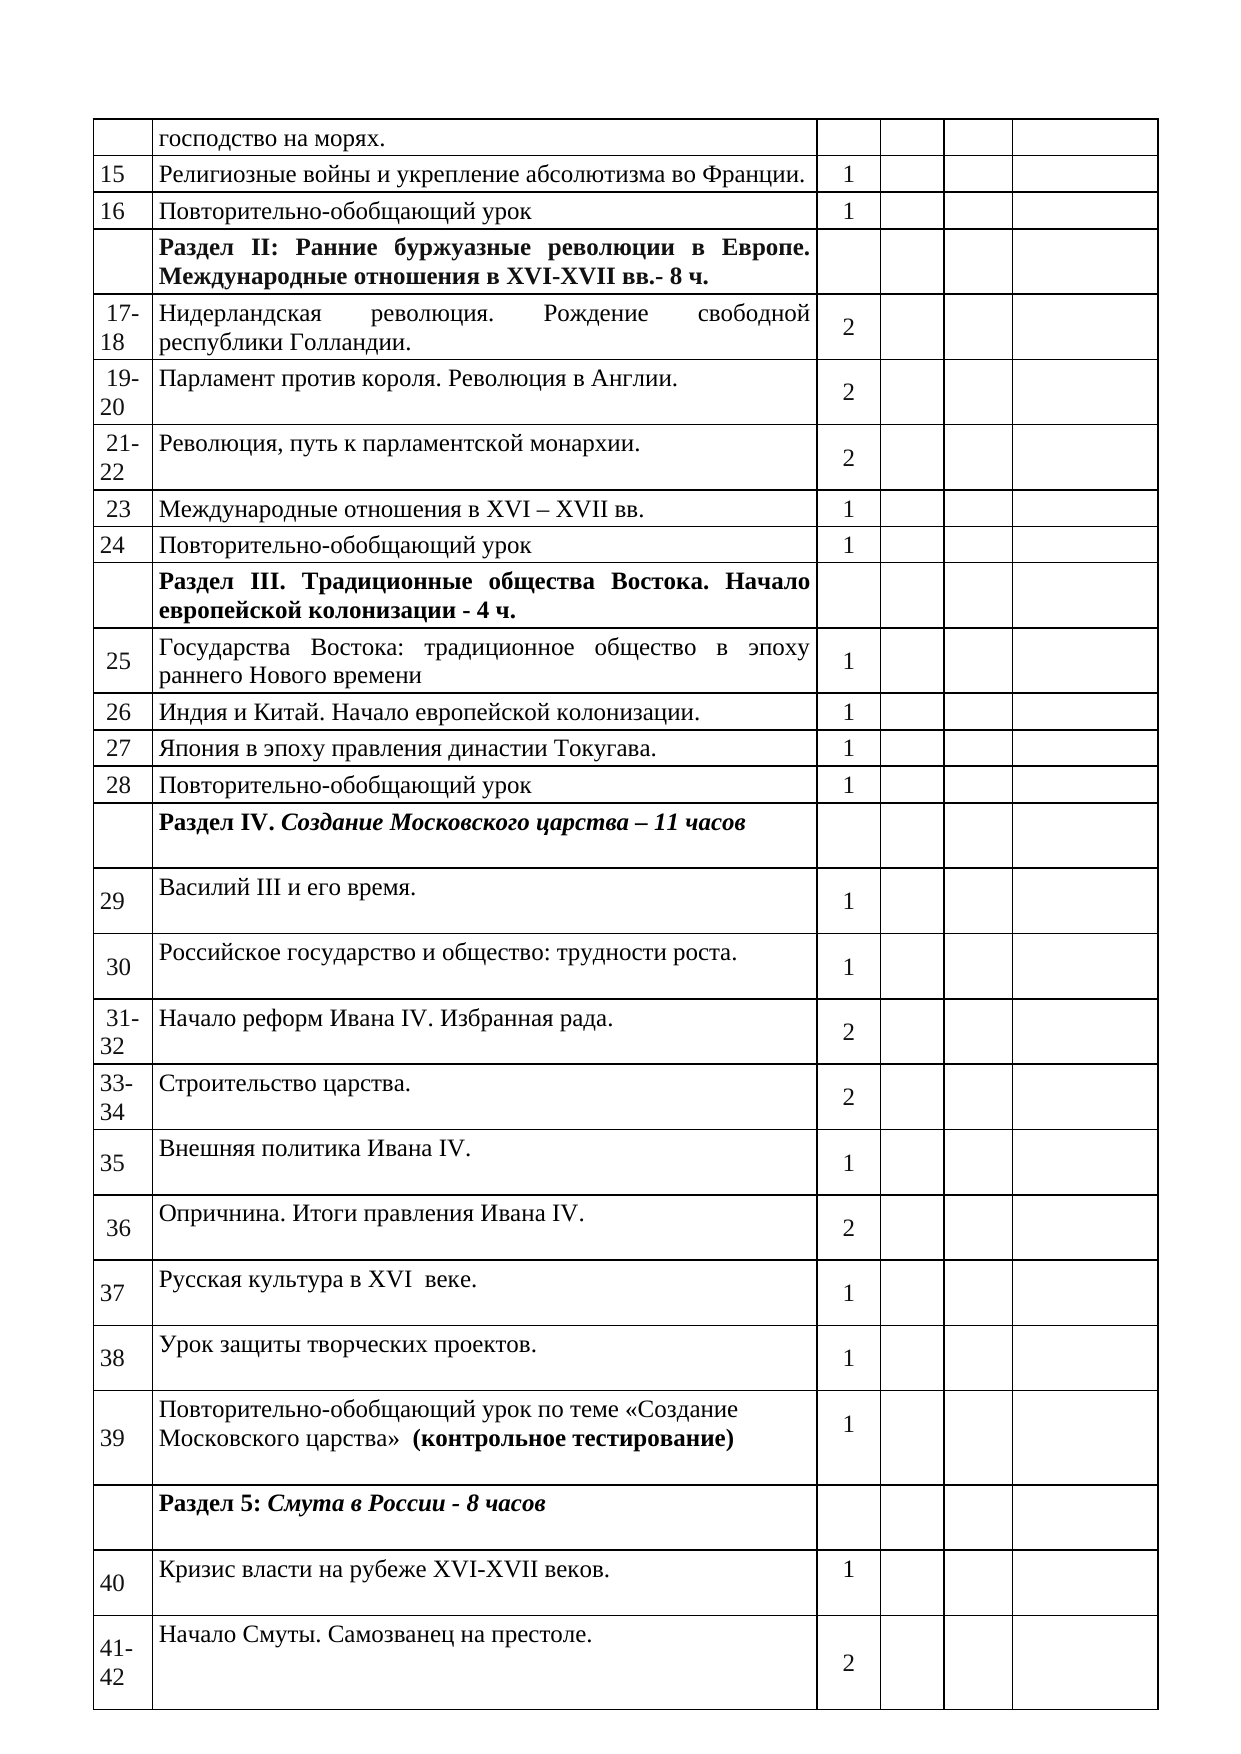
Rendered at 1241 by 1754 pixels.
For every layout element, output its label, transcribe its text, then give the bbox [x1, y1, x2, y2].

table_cell [945, 1261, 1012, 1324]
table_cell 1 [818, 1391, 880, 1484]
table_cell Повторительно-обобщающий урок [153, 193, 816, 228]
table_cell 2 [818, 425, 880, 489]
table_cell [945, 230, 1012, 293]
table_cell Раздел III. Традиционные общества Востока. Начало европейской колонизации - 4 ч. [153, 563, 816, 627]
table_cell 23 [94, 491, 152, 526]
table_cell 14 [94, 120, 152, 155]
table_cell [881, 1000, 943, 1063]
table_cell [945, 156, 1012, 191]
table_cell Раздел II: Ранние буржуазные революции в Европе. Международные отношения в XVI-XVII вв.- 8 ч. [153, 230, 816, 293]
table_cell [945, 694, 1012, 729]
table_cell [945, 731, 1012, 765]
table_cell [1013, 1616, 1157, 1708]
table_cell Повторительно-обобщающий урок по теме «Создание Московского царства» (контрольное тестирование) [153, 1391, 816, 1484]
table_cell 26 [94, 694, 152, 729]
table_cell 17-18 [94, 295, 152, 358]
table_cell Начало реформ Ивана IV. Избранная рада. [153, 1000, 816, 1063]
table_cell [945, 629, 1012, 692]
table_cell [945, 1551, 1012, 1614]
table_cell [881, 527, 943, 562]
table_cell [945, 491, 1012, 526]
table_cell Япония в эпоху правления династии Токугава. [153, 731, 816, 765]
table_cell [818, 1486, 880, 1549]
table_cell Нидерландская революция. Рождение свободной республики Голландии. [153, 295, 816, 358]
table_cell [1013, 934, 1157, 998]
table_cell 1 [818, 629, 880, 692]
table_cell 1 [818, 694, 880, 729]
table_cell [1013, 230, 1157, 293]
table_cell [945, 295, 1012, 358]
table_cell [881, 193, 943, 228]
table_cell 1 [818, 934, 880, 998]
table_cell 1 [818, 767, 880, 802]
table_cell [881, 1551, 943, 1614]
table_cell [1013, 1326, 1157, 1390]
table_cell [881, 731, 943, 765]
table_cell [881, 120, 943, 155]
table_cell Урок защиты творческих проектов. [153, 1326, 816, 1390]
table_cell 25 [94, 629, 152, 692]
table_cell [881, 1616, 943, 1708]
table_cell 36 [94, 1196, 152, 1259]
table_cell Индия и Китай. Начало европейской колонизации. [153, 694, 816, 729]
table_cell [1013, 804, 1157, 867]
table_cell 1 [818, 527, 880, 562]
table_cell 27 [94, 731, 152, 765]
table_cell [94, 804, 152, 867]
table_cell Парламент против короля. Революция в Англии. [153, 360, 816, 424]
table_cell [881, 1130, 943, 1194]
table_cell [881, 1065, 943, 1128]
table_cell [1013, 1065, 1157, 1128]
table_cell Революция, путь к парламентской монархии. [153, 425, 816, 489]
table_cell [945, 1196, 1012, 1259]
table_cell 1 [818, 1130, 880, 1194]
table_cell [881, 934, 943, 998]
table_cell Религиозные войны и укрепление абсолютизма во Франции. [153, 156, 816, 191]
table_cell 1 [818, 491, 880, 526]
table_cell [945, 360, 1012, 424]
table_cell Начало Смуты. Самозванец на престоле. [153, 1616, 816, 1708]
table_cell Международные отношения в XVI – XVII вв. [153, 491, 816, 526]
table_cell 2 [818, 360, 880, 424]
table_cell [945, 193, 1012, 228]
table_cell [881, 694, 943, 729]
table_cell [945, 1000, 1012, 1063]
table_cell 2 [818, 1065, 880, 1128]
table_cell [1013, 694, 1157, 729]
table_cell Внешняя политика Ивана IV. [153, 1130, 816, 1194]
table_cell Государства Востока: традиционное общество в эпоху раннего Нового времени [153, 629, 816, 692]
table_cell [1013, 1196, 1157, 1259]
table_cell [881, 629, 943, 692]
table_cell [94, 563, 152, 627]
table_cell [1013, 491, 1157, 526]
table_cell [1013, 360, 1157, 424]
table_cell [1013, 1000, 1157, 1063]
table_cell 28 [94, 767, 152, 802]
table_cell 1 [818, 1326, 880, 1390]
table_cell 16 [94, 193, 152, 228]
table_cell Повторительно-обобщающий урок [153, 767, 816, 802]
table_cell 1 [818, 731, 880, 765]
table_cell 1 [818, 120, 880, 155]
table_cell 19-20 [94, 360, 152, 424]
table_cell [1013, 1130, 1157, 1194]
table_cell 30 [94, 934, 152, 998]
table_cell 39 [94, 1391, 152, 1484]
table_cell [881, 156, 943, 191]
table_cell [94, 1486, 152, 1549]
table_cell 1 [818, 193, 880, 228]
table_cell 41-42 [94, 1616, 152, 1708]
table_cell [881, 1261, 943, 1324]
table_cell [881, 563, 943, 627]
table_cell 1 [818, 156, 880, 191]
table_cell [881, 1486, 943, 1549]
table_cell [945, 1130, 1012, 1194]
table_cell [945, 869, 1012, 933]
table_cell Российское государство и общество: трудности роста. [153, 934, 816, 998]
table_cell [1013, 156, 1157, 191]
table_cell 29 [94, 869, 152, 933]
table_cell [881, 1326, 943, 1390]
table_cell [1013, 767, 1157, 802]
table_cell [1013, 1551, 1157, 1614]
table_cell [818, 563, 880, 627]
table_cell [153, 120, 816, 155]
table_cell [945, 804, 1012, 867]
table_cell Раздел 5: Смута в России - 8 часов [153, 1486, 816, 1549]
table_cell [818, 230, 880, 293]
table_cell [1013, 563, 1157, 627]
table_cell [945, 1326, 1012, 1390]
table_cell [945, 1065, 1012, 1128]
table_cell [1013, 527, 1157, 562]
table_cell 33-34 [94, 1065, 152, 1128]
table_cell 35 [94, 1130, 152, 1194]
table_cell Василий III и его время. [153, 869, 816, 933]
table_cell [881, 295, 943, 358]
table_cell 1 [818, 1261, 880, 1324]
table_cell [945, 1486, 1012, 1549]
table_cell [881, 360, 943, 424]
table_cell Кризис власти на рубеже XVI-XVII веков. [153, 1551, 816, 1614]
table_cell [881, 804, 943, 867]
table_cell [945, 425, 1012, 489]
table_cell [1013, 120, 1157, 155]
table_cell 24 [94, 527, 152, 562]
table_cell [1013, 1391, 1157, 1484]
table_cell 21-22 [94, 425, 152, 489]
table_cell [945, 563, 1012, 627]
table_cell [1013, 1261, 1157, 1324]
table_cell [945, 527, 1012, 562]
table_cell Опричнина. Итоги правления Ивана IV. [153, 1196, 816, 1259]
table_cell [881, 869, 943, 933]
table_cell [881, 767, 943, 802]
table_cell Строительство царства. [153, 1065, 816, 1128]
table_cell 2 [818, 1616, 880, 1708]
table_cell 38 [94, 1326, 152, 1390]
table_cell [818, 804, 880, 867]
table_cell 1 [818, 869, 880, 933]
table_cell [881, 1391, 943, 1484]
table_cell [1013, 869, 1157, 933]
table_cell [1013, 731, 1157, 765]
table_cell [881, 230, 943, 293]
table_cell 2 [818, 1196, 880, 1259]
table_cell Повторительно-обобщающий урок [153, 527, 816, 562]
table_cell 37 [94, 1261, 152, 1324]
table_cell [945, 767, 1012, 802]
table_cell [1013, 1486, 1157, 1549]
table_cell [945, 1391, 1012, 1484]
table_cell [945, 120, 1012, 155]
table_cell [1013, 425, 1157, 489]
table_cell Раздел IV. Создание Московского царства – 11 часов [153, 804, 816, 867]
table_cell [1013, 295, 1157, 358]
table_cell [1013, 193, 1157, 228]
table_cell 2 [818, 1000, 880, 1063]
table_cell [881, 425, 943, 489]
table_cell 2 [818, 295, 880, 358]
table_cell [1013, 629, 1157, 692]
table_cell [881, 491, 943, 526]
table_cell Русская культура в XVI веке. [153, 1261, 816, 1324]
table_cell [94, 230, 152, 293]
table_cell 15 [94, 156, 152, 191]
table_cell [881, 1196, 943, 1259]
table_cell 1 [818, 1551, 880, 1614]
table_cell [945, 934, 1012, 998]
table_cell 31-32 [94, 1000, 152, 1063]
table_cell 40 [94, 1551, 152, 1614]
table_cell [945, 1616, 1012, 1708]
